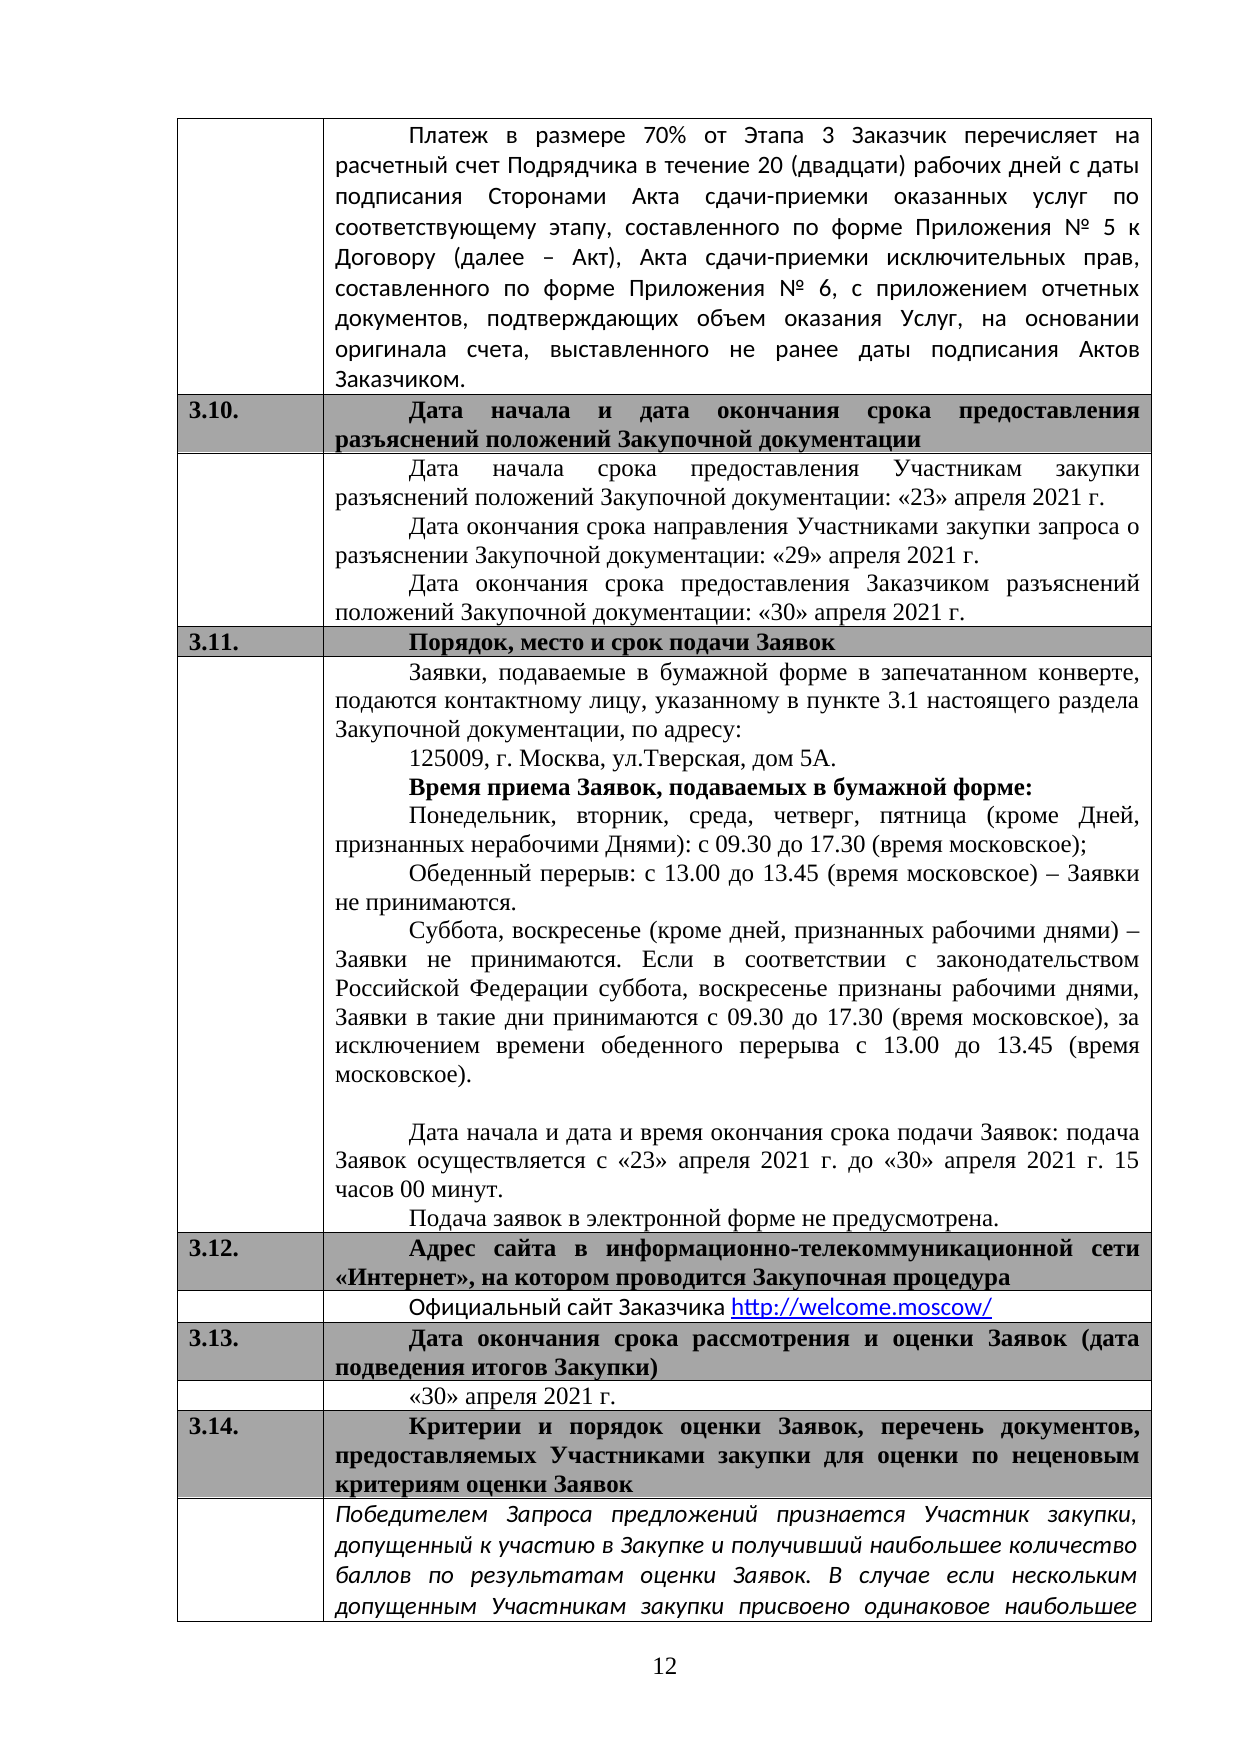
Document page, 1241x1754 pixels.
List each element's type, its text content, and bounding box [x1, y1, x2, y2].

table_cell 3.13. [178, 1323, 323, 1380]
table_cell Порядок, место и срок подачи Заявок [324, 627, 1151, 656]
table_cell «30» апреля 2021 г. [324, 1381, 1151, 1410]
table_cell 3.10. [178, 395, 323, 452]
table_cell [178, 1381, 323, 1410]
table_cell Дата окончания срока рассмотрения и оценки Заявок (дата подведения итогов Закупки) [324, 1323, 1151, 1380]
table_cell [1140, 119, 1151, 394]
table_cell 3.14. [178, 1411, 323, 1497]
table_cell [178, 1499, 323, 1621]
table_cell [178, 454, 323, 626]
table_cell Адрес сайта в информационно-телекоммуникационной сети «Интернет», на котором проводится Закупочная процедура [324, 1233, 1151, 1290]
table_cell Заявки, подаваемые в бумажной форме в запечатанном конверте, подаются контактному лицу, указанному в пункте 3.1 настоящего раздела Закупочной документации, по адресу: 125009, г. Москва, ул.Тверская, дом 5А. Время приема Заявок, подаваемых в бумажной форме: Понедельник, вторник, среда, четверг, пятница (кроме Дней, признанных нерабочими Днями): с 09.30 до 17.30 (время московское); Обеденный перерыв: с 13.00 до 13.45 (время московское) – Заявки не принимаются. Суббота, воскресенье (кроме дней, признанных рабочими днями) – Заявки не принимаются. Если в соответствии с законодательством Российской Федерации суббота, воскресенье признаны рабочими днями, Заявки в такие дни принимаются с 09.30 до 17.30 (время московское), за исключением времени обеденного перерыва с 13.00 до 13.45 (время московское). Дата начала и дата и время окончания срока подачи Заявок: подача Заявок осуществляется с «23» апреля 2021 г. до «30» апреля 2021 г. 15 часов 00 минут. Подача заявок в электронной форме не предусмотрена. [324, 657, 1151, 1232]
table_cell [178, 657, 323, 1232]
table_cell Критерии и порядок оценки Заявок, перечень документов, предоставляемых Участниками закупки для оценки по неценовым критериям оценки Заявок [324, 1411, 1151, 1497]
table_cell Официальный сайт Заказчика http://welcome.moscow/ [324, 1291, 1151, 1322]
table_cell Дата начала и дата окончания срока предоставления разъяснений положений Закупочной документации [324, 395, 1151, 452]
table_cell Дата начала срока предоставления Участникам закупки разъяснений положений Закупочной документации: «23» апреля 2021 г. Дата окончания срока направления Участниками закупки запроса о разъяснении Закупочной документации: «29» апреля 2021 г. Дата окончания срока предоставления Заказчиком разъяснений положений Закупочной документации: «30» апреля 2021 г. [324, 454, 1151, 626]
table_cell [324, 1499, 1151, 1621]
table_cell 3.12. [178, 1233, 323, 1290]
table_cell [178, 119, 323, 394]
table_cell [178, 1291, 323, 1322]
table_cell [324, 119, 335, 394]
table_cell 3.11. [178, 627, 323, 656]
